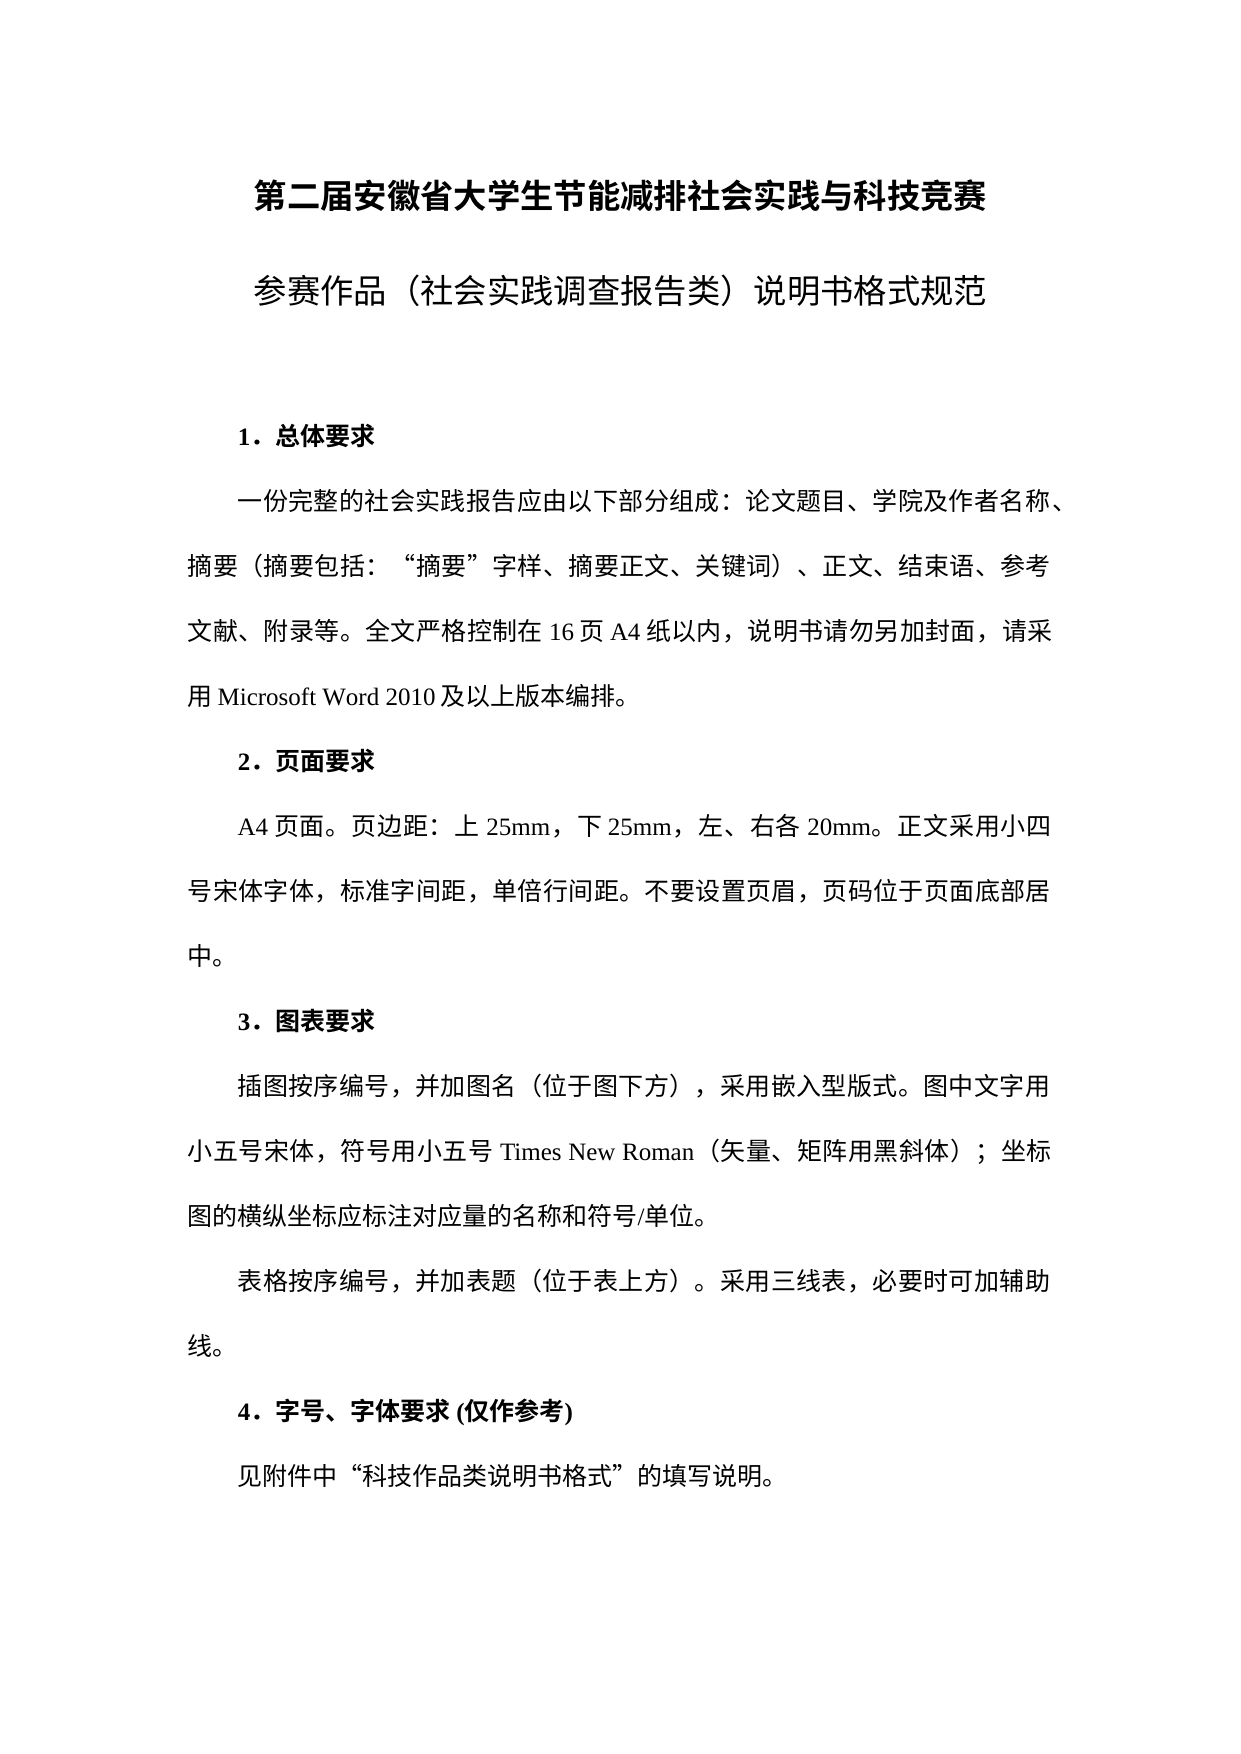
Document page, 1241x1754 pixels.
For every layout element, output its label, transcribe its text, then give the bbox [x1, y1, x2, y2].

text 插图按序编号，并加图名（位于图下方），采用嵌入型版式。图中文字用小五号宋体，符号用小五号Times New Roman（矢量、矩阵用黑斜体）；坐标图的横纵坐标应标注对应量的名称和符号/单位。 [187, 1052, 1053, 1247]
text 3．图表要求 [187, 987, 1053, 1052]
text 表格按序编号，并加表题（位于表上方）。采用三线表，必要时可加辅助线。 [187, 1247, 1053, 1377]
subtitle 第二届安徽省大学生节能减排社会实践与科技竞赛 [187, 162, 1053, 227]
text 见附件中“科技作品类说明书格式”的填写说明。 [187, 1442, 1053, 1507]
text 1．总体要求 [187, 402, 1053, 467]
text 参赛作品（社会实践调查报告类）说明书格式规范 [187, 256, 1053, 321]
text A4页面。页边距：上25mm，下25mm，左、右各20mm。正文采用小四号宋体字体，标准字间距，单倍行间距。不要设置页眉，页码位于页面底部居中。 [187, 792, 1053, 987]
text 一份完整的社会实践报告应由以下部分组成：论文题目、学院及作者名称、摘要（摘要包括：“摘要”字样、摘要正文、关键词）、正文、结束语、参考文献、附录等。全文严格控制在16页A4纸以内，说明书请勿另加封面，请采用Microsoft Word 2010及以上版本编排。 [187, 467, 1053, 727]
text 2．页面要求 [187, 727, 1053, 792]
text 4．字号、字体要求 (仅作参考) [187, 1377, 1053, 1442]
